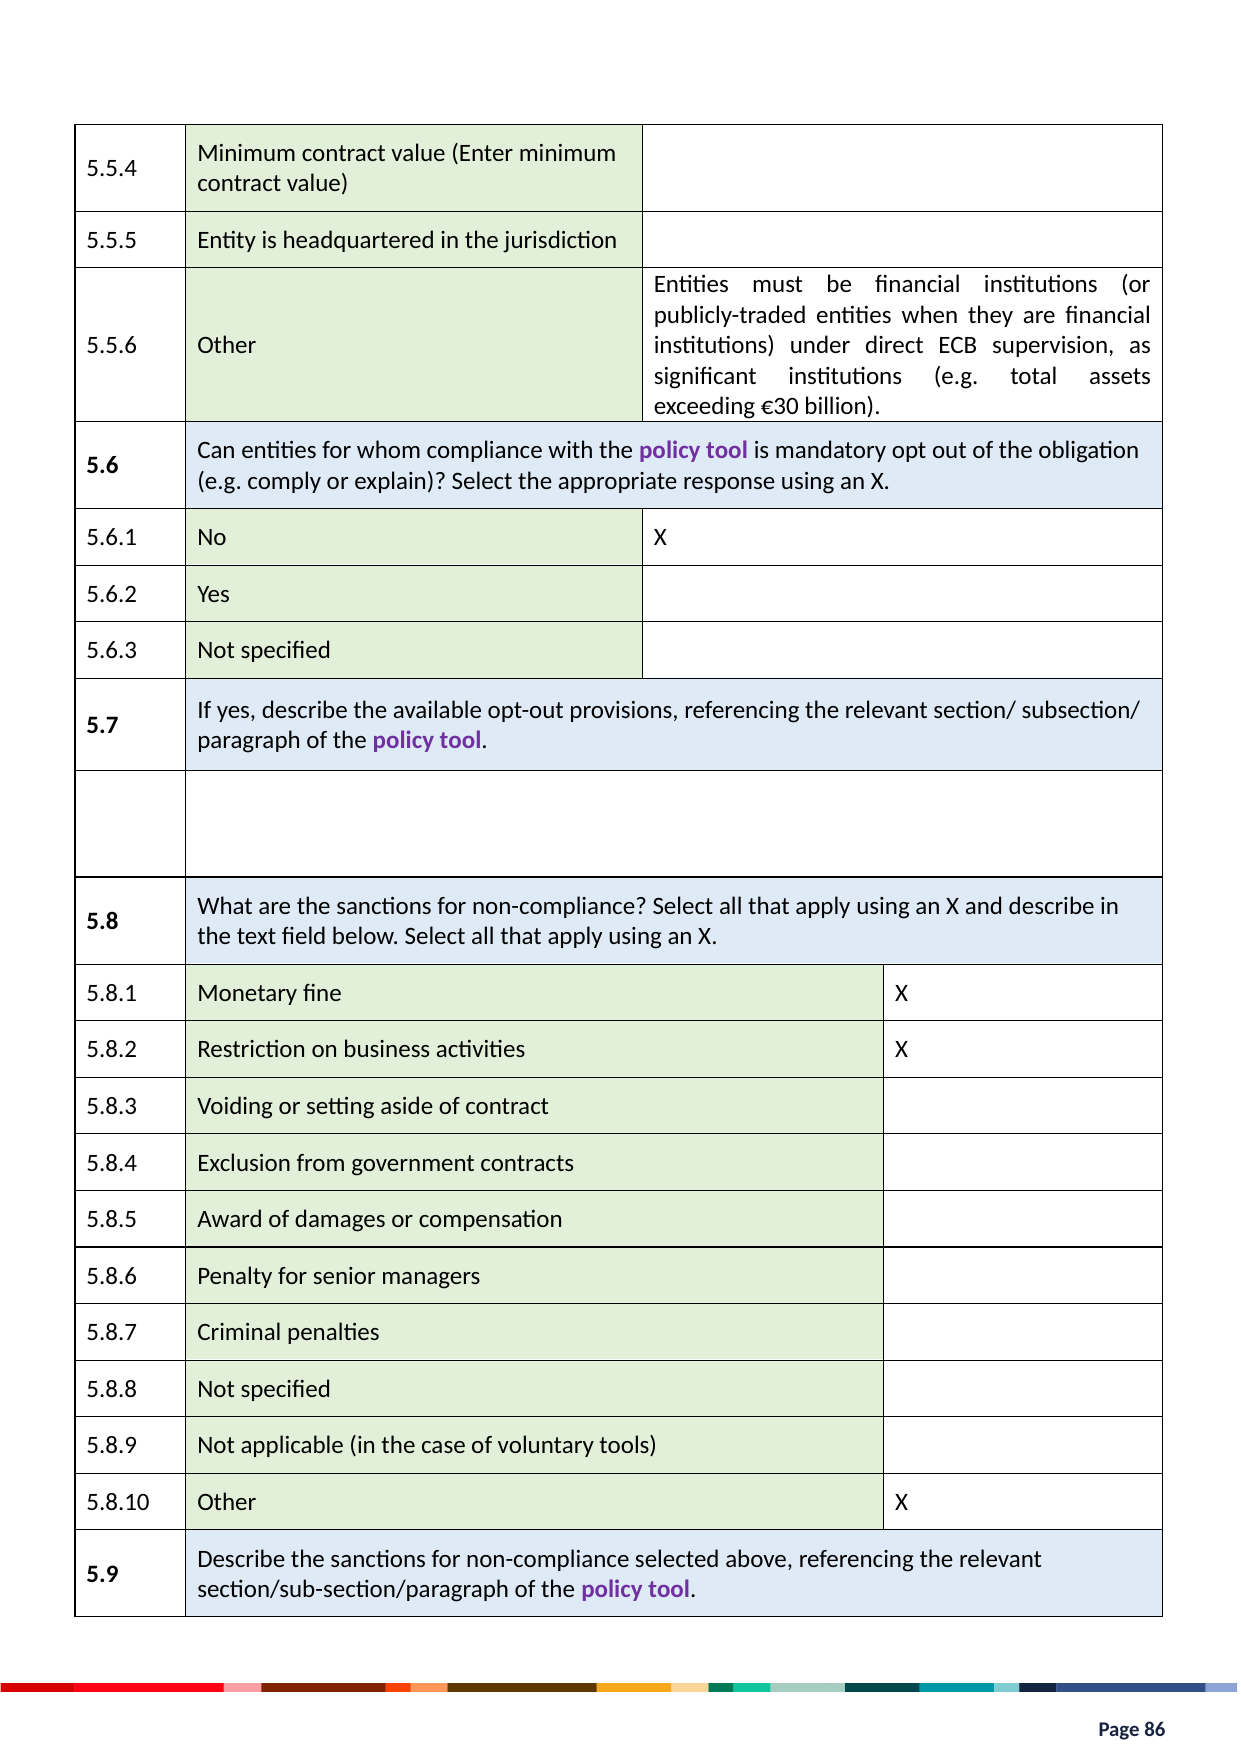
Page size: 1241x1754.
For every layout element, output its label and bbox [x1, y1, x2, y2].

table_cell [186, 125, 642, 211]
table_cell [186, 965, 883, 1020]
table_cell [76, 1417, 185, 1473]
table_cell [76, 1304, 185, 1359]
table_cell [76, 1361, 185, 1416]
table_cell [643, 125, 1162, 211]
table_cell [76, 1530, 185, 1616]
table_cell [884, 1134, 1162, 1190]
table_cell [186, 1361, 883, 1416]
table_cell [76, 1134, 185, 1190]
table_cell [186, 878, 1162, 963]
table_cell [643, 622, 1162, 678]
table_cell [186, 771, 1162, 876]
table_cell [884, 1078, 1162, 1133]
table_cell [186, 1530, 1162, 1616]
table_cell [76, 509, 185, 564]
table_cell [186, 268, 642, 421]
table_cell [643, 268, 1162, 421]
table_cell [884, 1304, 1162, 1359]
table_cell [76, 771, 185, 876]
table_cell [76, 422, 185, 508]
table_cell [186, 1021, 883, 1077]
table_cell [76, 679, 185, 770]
picture [0, 1683, 1236, 1692]
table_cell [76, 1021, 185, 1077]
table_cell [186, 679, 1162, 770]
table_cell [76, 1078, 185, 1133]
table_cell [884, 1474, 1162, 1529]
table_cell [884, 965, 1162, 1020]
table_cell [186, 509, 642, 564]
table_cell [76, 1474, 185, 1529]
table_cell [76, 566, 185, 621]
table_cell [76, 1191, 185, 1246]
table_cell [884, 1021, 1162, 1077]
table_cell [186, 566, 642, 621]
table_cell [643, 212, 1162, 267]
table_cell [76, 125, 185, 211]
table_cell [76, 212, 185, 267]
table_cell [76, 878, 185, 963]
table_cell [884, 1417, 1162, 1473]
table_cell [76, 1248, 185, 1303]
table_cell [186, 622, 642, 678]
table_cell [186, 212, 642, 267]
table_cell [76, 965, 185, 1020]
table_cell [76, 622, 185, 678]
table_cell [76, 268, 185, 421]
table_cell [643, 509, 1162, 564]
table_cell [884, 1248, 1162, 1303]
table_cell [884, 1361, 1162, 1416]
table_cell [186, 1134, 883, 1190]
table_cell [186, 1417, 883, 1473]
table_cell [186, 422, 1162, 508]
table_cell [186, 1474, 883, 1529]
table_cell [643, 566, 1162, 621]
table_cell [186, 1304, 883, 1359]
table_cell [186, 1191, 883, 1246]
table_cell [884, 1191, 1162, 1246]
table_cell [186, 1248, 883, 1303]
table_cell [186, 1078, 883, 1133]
